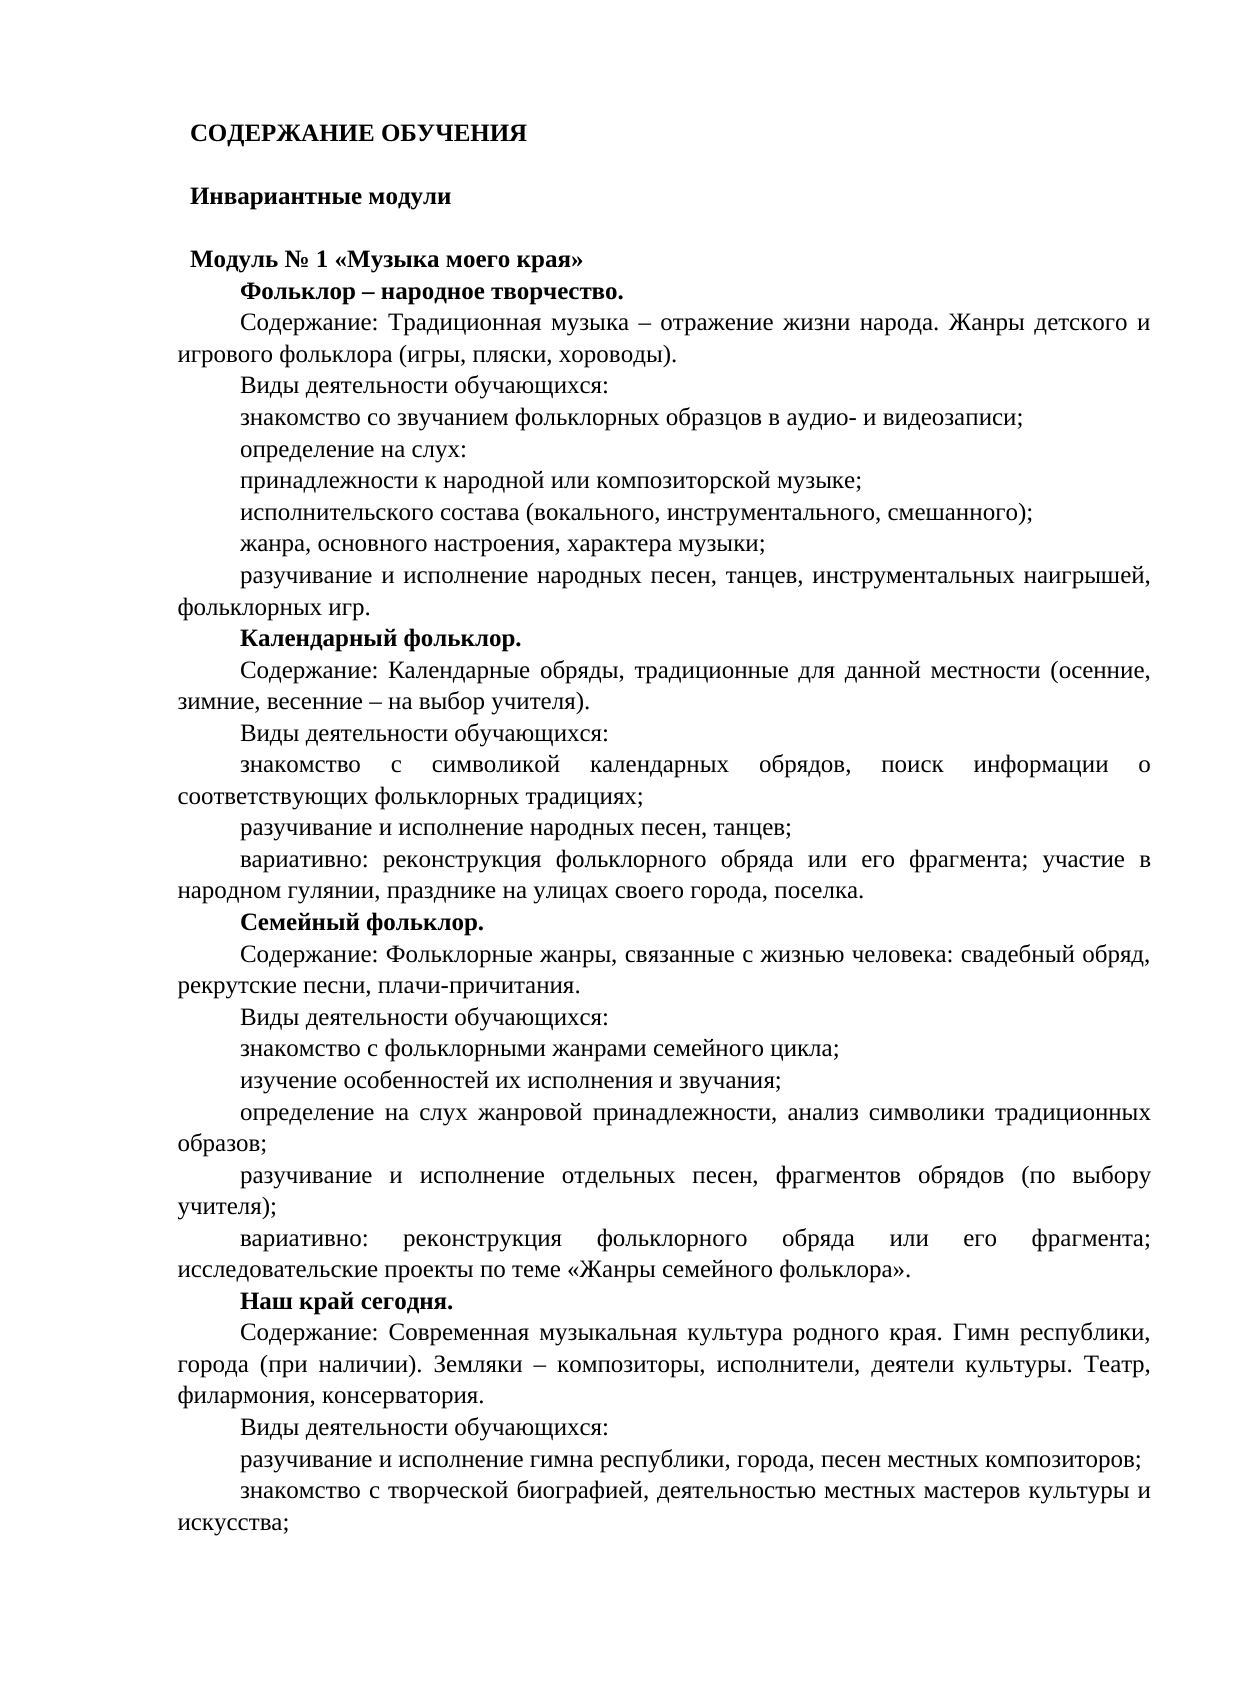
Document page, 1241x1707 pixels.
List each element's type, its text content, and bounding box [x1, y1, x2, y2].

text знакомство со звучанием фольклорных образцов в аудио- и видеозаписи; [177, 402, 1152, 431]
text разучивание и исполнение народных песен, танцев; [177, 812, 1152, 841]
text Инвариантные модули [190, 181, 1152, 210]
text знакомство с творческой биографией, деятельностью местных мастеров культуры и искусства; [177, 1475, 1152, 1536]
text разучивание и исполнение гимна республики, города, песен местных композиторов; [177, 1444, 1152, 1472]
text Содержание: Календарные обряды, традиционные для данной местности (осенние, зимние, весенние – на выбор учителя). [177, 655, 1152, 715]
text изучение особенностей их исполнения и звучания; [177, 1065, 1152, 1094]
text СОДЕРЖАНИЕ ОБУЧЕНИЯ [190, 118, 1152, 147]
text Календарный фольклор. [177, 623, 1152, 652]
text вариативно: реконструкция фольклорного обряда или его фрагмента; участие в народном гулянии, празднике на улицах своего города, поселка. [177, 844, 1152, 904]
text Виды деятельности обучающихся: [177, 1002, 1152, 1031]
text Содержание: Современная музыкальная культура родного края. Гимн республики, города (при наличии). Земляки – композиторы, исполнители, деятели культуры. Театр, филармония, консерватория. [177, 1317, 1152, 1409]
text Модуль № 1 «Музыка моего края» [190, 244, 1152, 273]
text Содержание: Традиционная музыка – отражение жизни народа. Жанры детского и игрового фольклора (игры, пляски, хороводы). [177, 307, 1152, 368]
text Виды деятельности обучающихся: [177, 371, 1152, 399]
text Семейный фольклор. [177, 907, 1152, 936]
text вариативно: реконструкция фольклорного обряда или его фрагмента; исследовательские проекты по теме «Жанры семейного фольклора». [177, 1223, 1152, 1283]
text исполнительского состава (вокального, инструментального, смешанного); [177, 497, 1152, 526]
text разучивание и исполнение народных песен, танцев, инструментальных наигрышей, фольклорных игр. [177, 560, 1152, 620]
text знакомство с символикой календарных обрядов, поиск информации о соответствующих фольклорных традициях; [177, 749, 1152, 810]
text Виды деятельности обучающихся: [177, 718, 1152, 747]
text определение на слух: [177, 434, 1152, 462]
text Наш край сегодня. [177, 1286, 1152, 1315]
text знакомство с фольклорными жанрами семейного цикла; [177, 1033, 1152, 1062]
text разучивание и исполнение отдельных песен, фрагментов обрядов (по выбору учителя); [177, 1160, 1152, 1220]
text определение на слух жанровой принадлежности, анализ символики традиционных образов; [177, 1097, 1152, 1157]
text принадлежности к народной или композиторской музыке; [177, 465, 1152, 494]
text Содержание: Фольклорные жанры, связанные с жизнью человека: свадебный обряд, рекрутские песни, плачи-причитания. [177, 939, 1152, 999]
text Виды деятельности обучающихся: [177, 1412, 1152, 1441]
text Фольклор – народное творчество. [177, 276, 1152, 305]
text жанра, основного настроения, характера музыки; [177, 528, 1152, 557]
